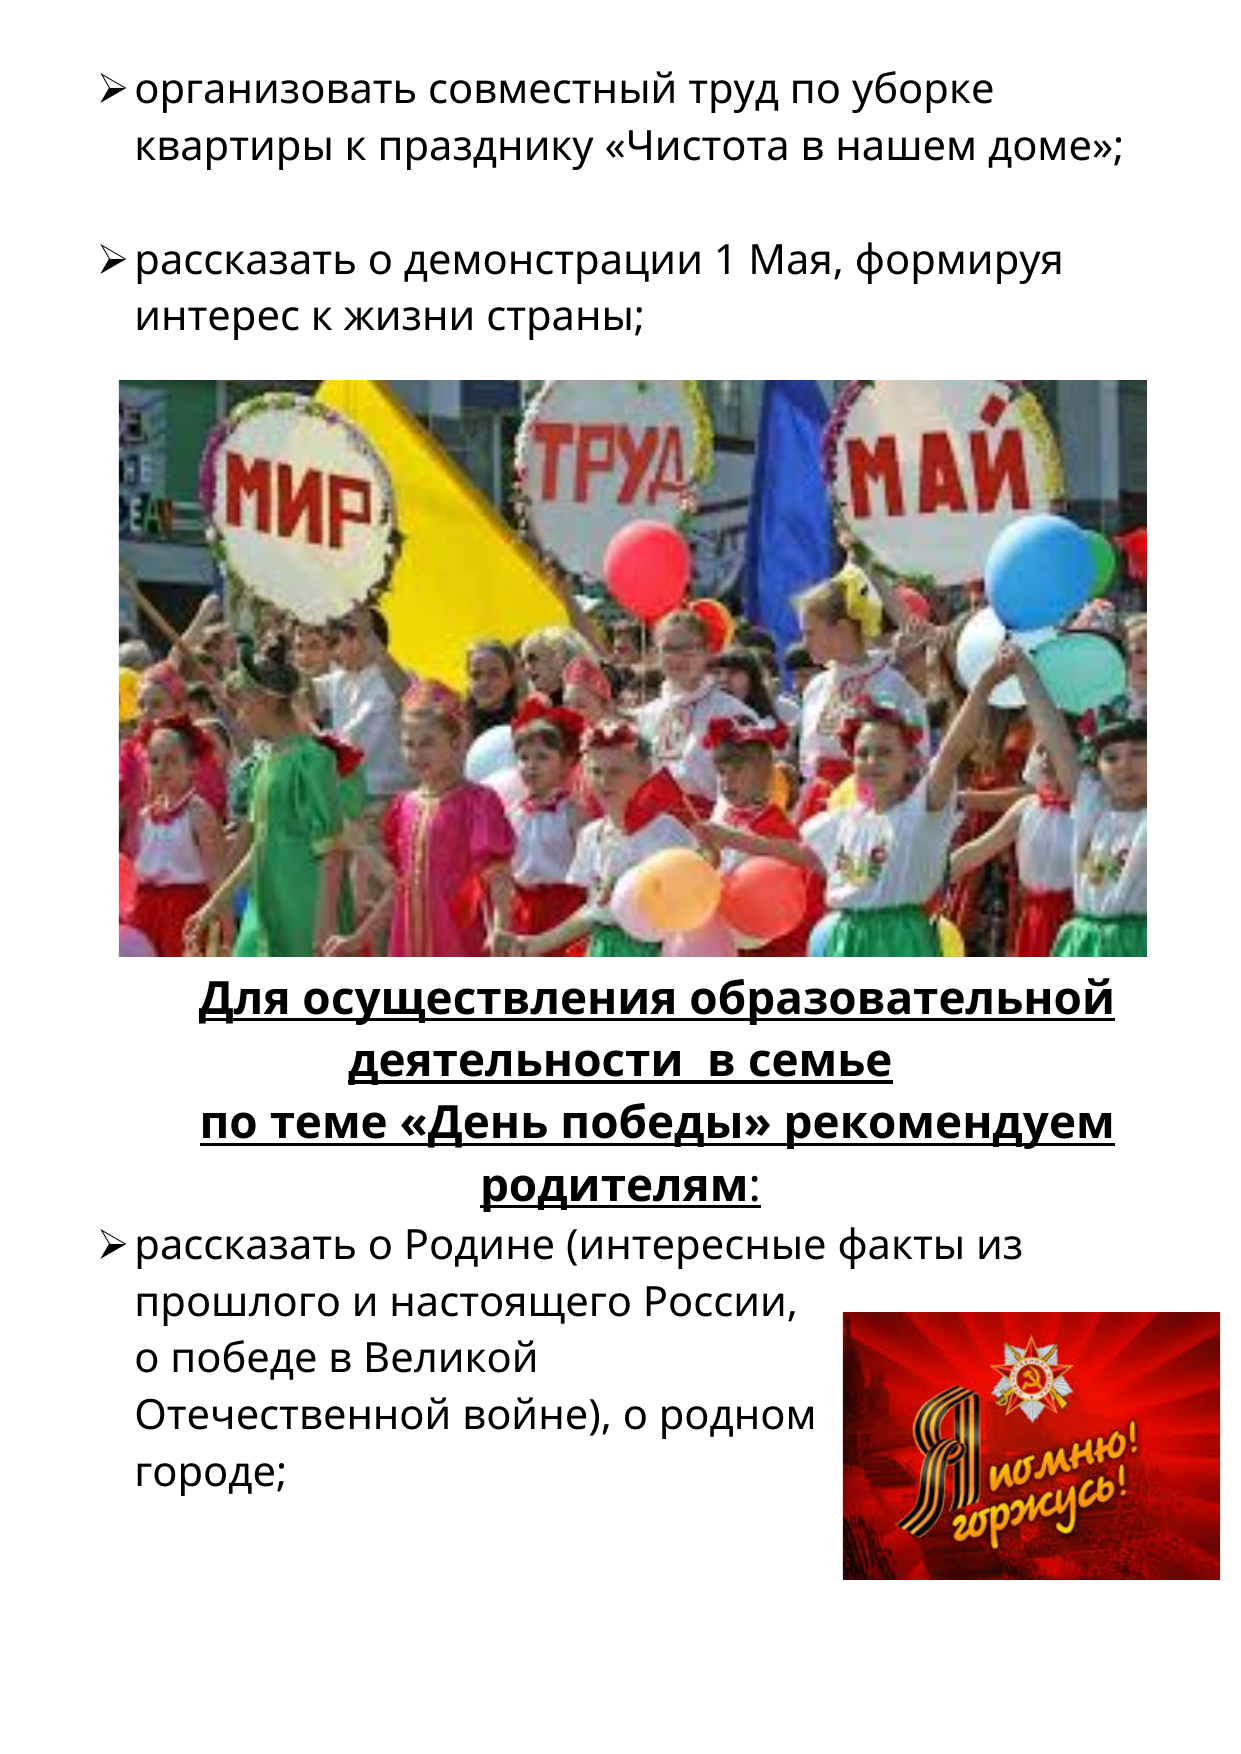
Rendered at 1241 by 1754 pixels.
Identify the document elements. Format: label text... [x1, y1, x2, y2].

list рассказать о демонстрации 1 Мая, формируя интерес к жизни страны; [97, 229, 1181, 343]
list организовать совместный труд по уборке квартиры к празднику «Чистота в нашем доме»; [97, 59, 1181, 173]
picture [842, 1312, 1221, 1580]
picture [118, 380, 1147, 957]
list по теме «День победы» рекомендуем родителям: [59, 1090, 1181, 1215]
list рассказать о Родине (интересные факты из прошлого и настоящего России, о победе в Великой Отечественной войне), о родном городе; [97, 1215, 1181, 1499]
list Для осуществления образовательной деятельности в семье [59, 951, 1181, 1090]
